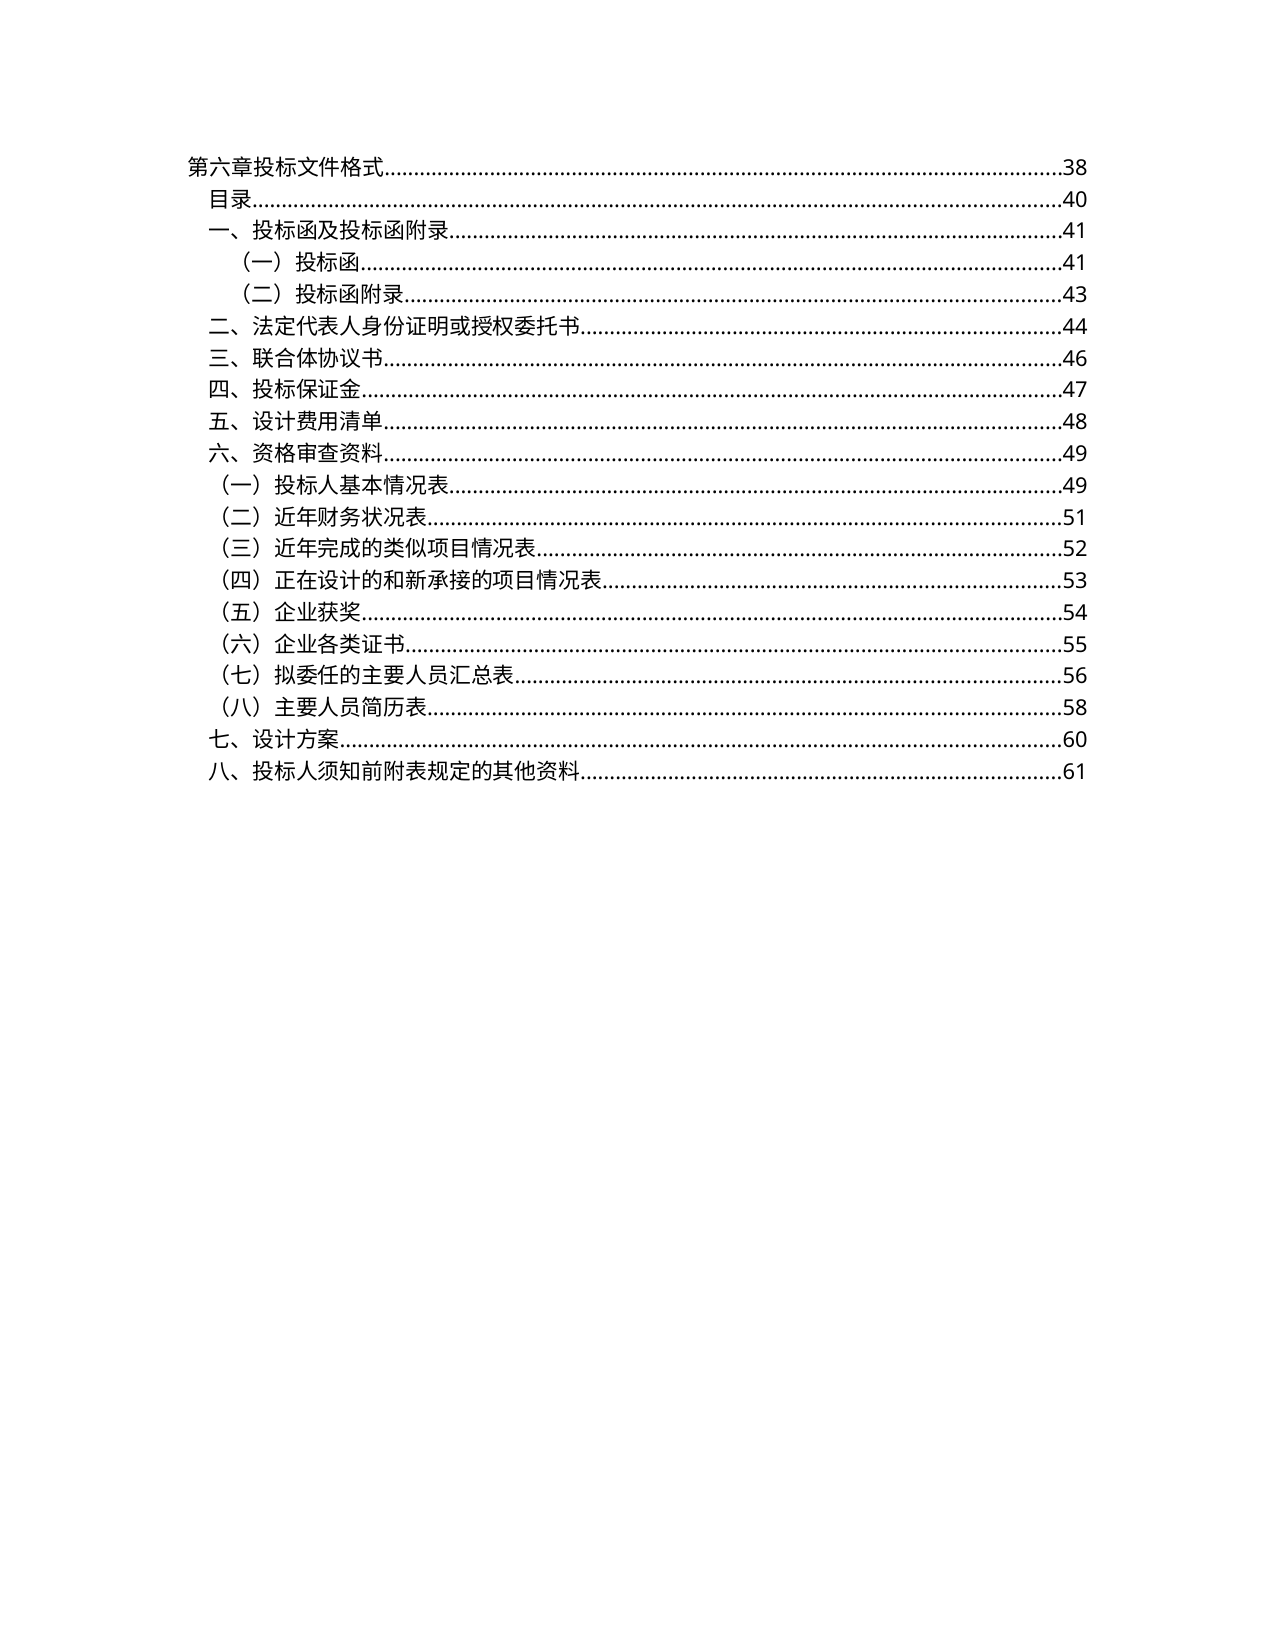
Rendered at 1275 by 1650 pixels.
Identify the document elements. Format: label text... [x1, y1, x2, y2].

text 四、投标保证金 47 [208, 372, 1087, 404]
text 第六章投标文件格式 38 [187, 150, 1087, 182]
text 三、联合体协议书 46 [208, 341, 1087, 372]
text （一）投标函 41 [229, 245, 1087, 277]
text （二）近年财务状况表 51 [208, 499, 1087, 531]
text （一）投标人基本情况表 49 [208, 468, 1087, 499]
text （七）拟委任的主要人员汇总表 56 [208, 658, 1087, 690]
text 一、投标函及投标函附录 41 [208, 213, 1087, 245]
text 六、资格审查资料 49 [208, 436, 1087, 468]
text 七、设计方案 60 [208, 722, 1087, 754]
text （六）企业各类证书 55 [208, 627, 1087, 658]
text 八、投标人须知前附表规定的其他资料 61 [208, 754, 1087, 785]
text （五）企业获奖 54 [208, 595, 1087, 627]
text 目录 40 [208, 182, 1087, 213]
text （八）主要人员简历表 58 [208, 690, 1087, 722]
text （二）投标函附录 43 [229, 277, 1087, 309]
text 二、法定代表人身份证明或授权委托书 44 [208, 309, 1087, 341]
text 五、设计费用清单 48 [208, 404, 1087, 436]
text （四）正在设计的和新承接的项目情况表 53 [208, 563, 1087, 595]
text （三）近年完成的类似项目情况表 52 [208, 531, 1087, 563]
